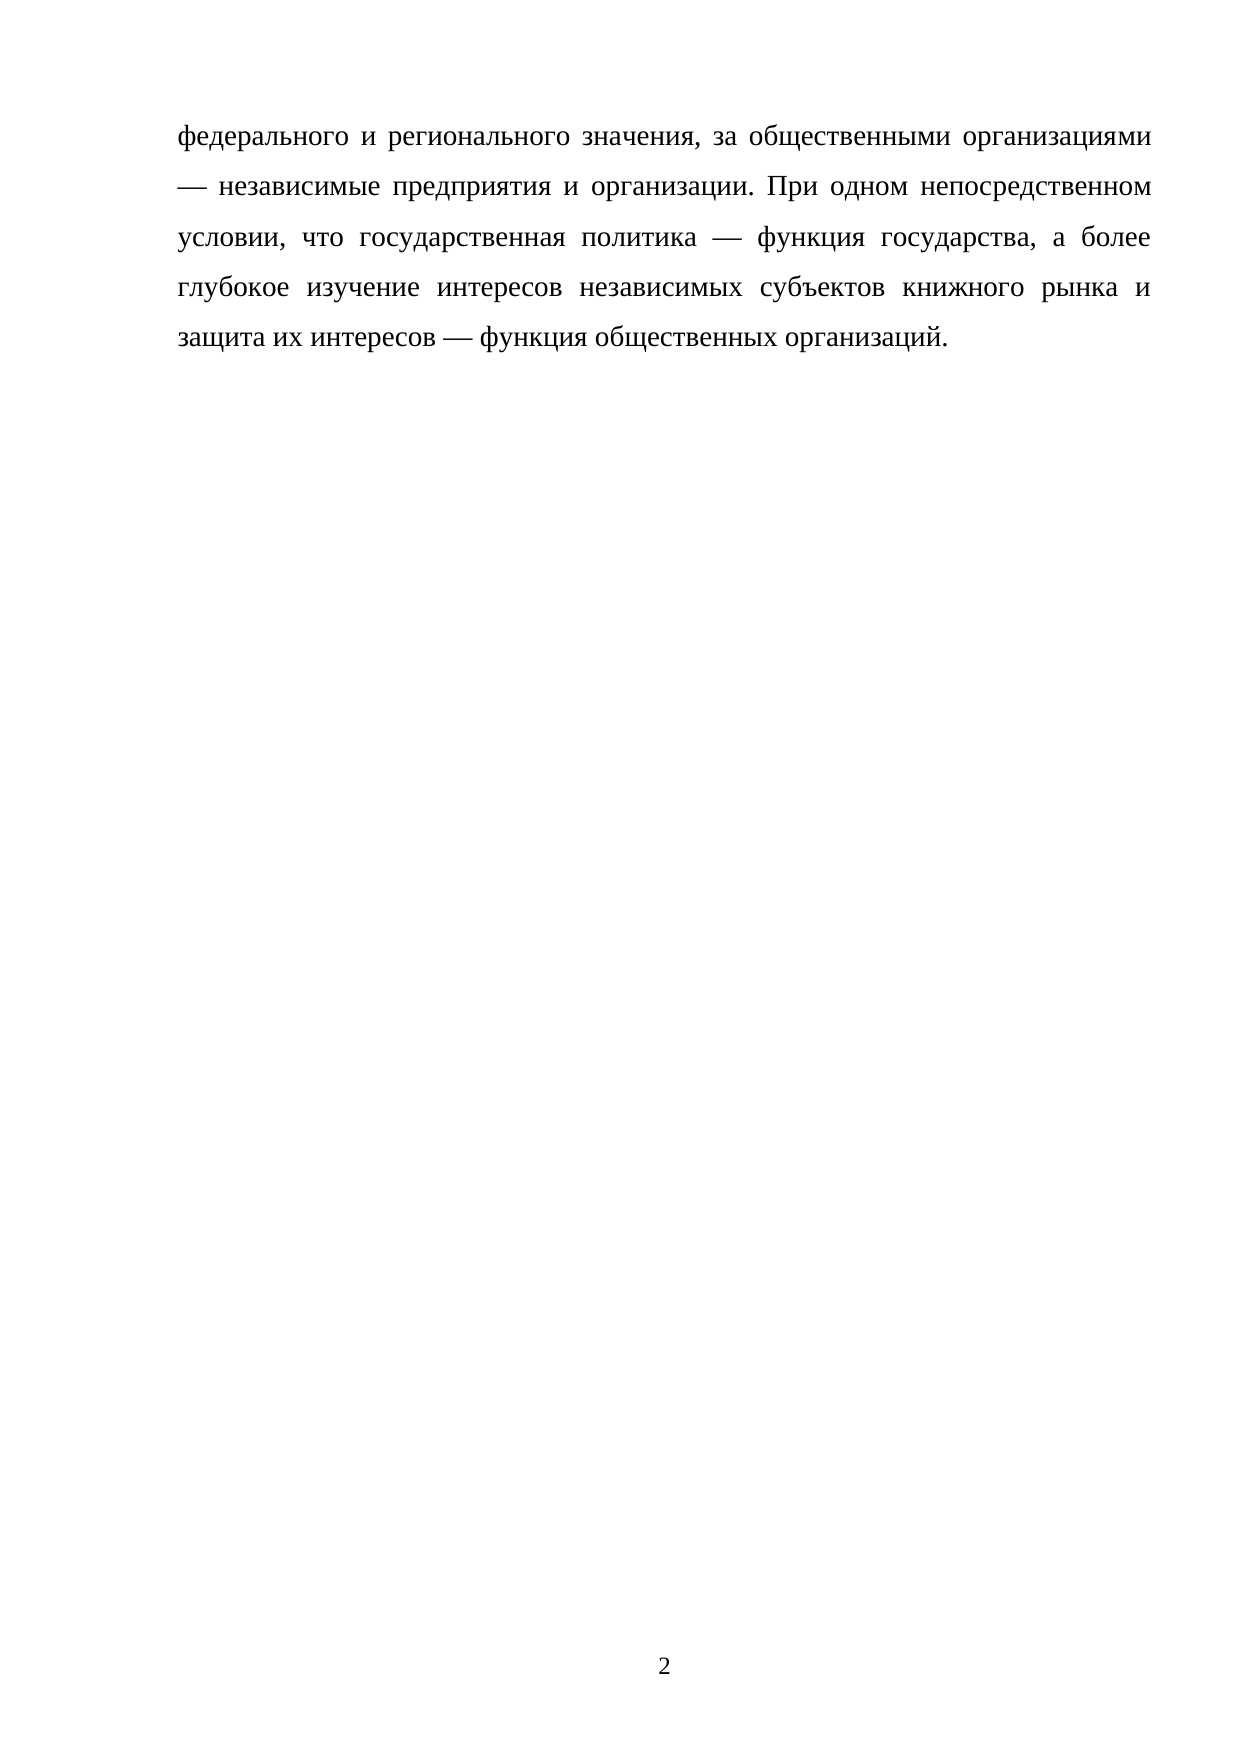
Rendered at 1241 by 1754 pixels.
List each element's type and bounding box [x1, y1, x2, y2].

text [177, 118, 1152, 353]
